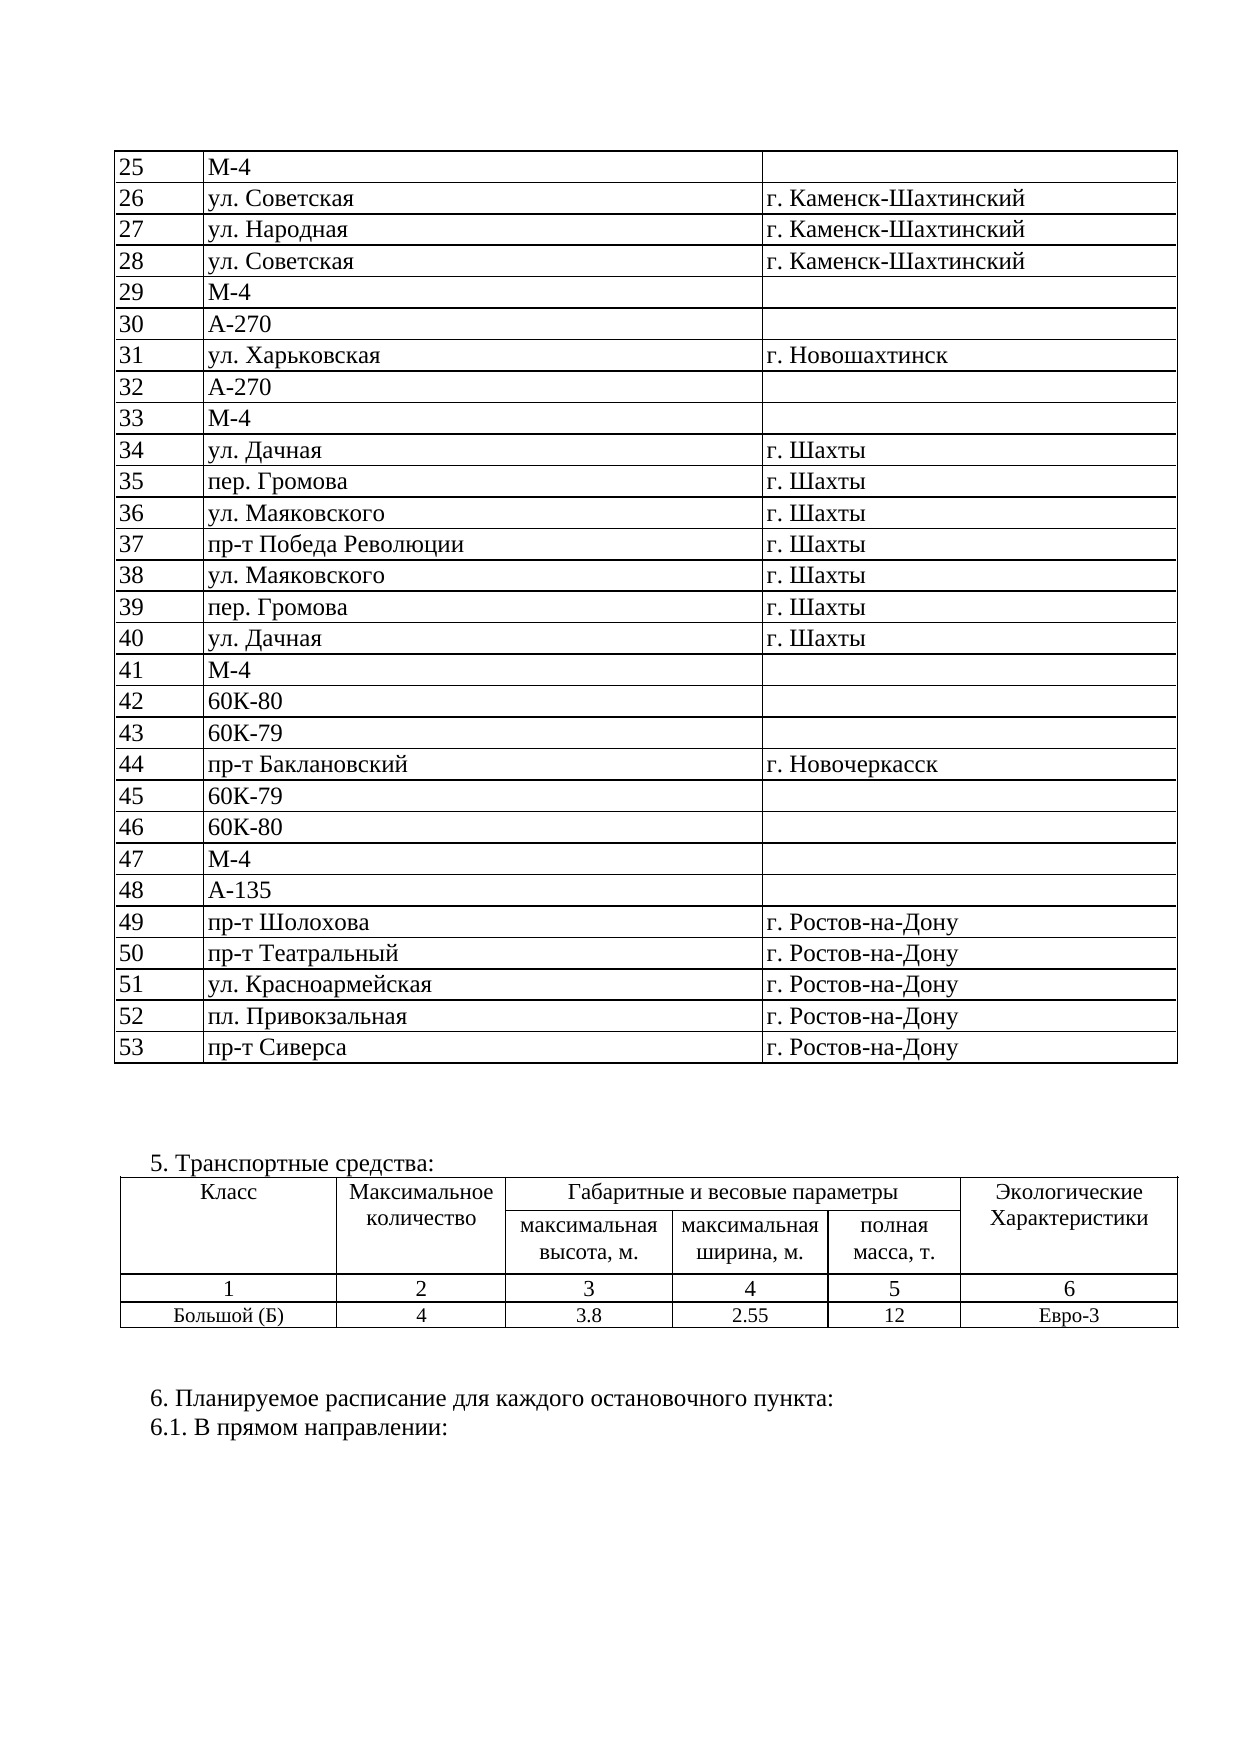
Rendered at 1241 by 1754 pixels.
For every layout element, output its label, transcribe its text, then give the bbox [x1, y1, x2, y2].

table_cell 3 [506, 1275, 672, 1301]
table_cell пр-т Театральный [204, 938, 762, 968]
table_cell 38 [115, 560, 203, 590]
table_cell 48 [115, 875, 203, 905]
table_cell 27 [115, 214, 203, 244]
table_cell г. Новочеркасск [763, 748, 1177, 779]
table_cell [763, 811, 1177, 842]
table_cell [763, 307, 1177, 339]
table_cell [763, 152, 1177, 181]
table_cell [763, 779, 1177, 811]
table_cell г. Шахты [763, 465, 1177, 496]
table_cell г. Новошахтинск [763, 339, 1177, 370]
table_cell 6 [961, 1275, 1177, 1301]
table_cell г. Ростов-на-Дону [763, 968, 1177, 999]
table_cell 2.55 [673, 1303, 827, 1327]
table_cell 1 [121, 1275, 336, 1301]
table_cell [763, 653, 1177, 685]
table_cell [763, 842, 1177, 873]
table_cell 34 [115, 434, 203, 464]
table_cell пр-т Шолохова [204, 907, 762, 936]
table_cell 28 [115, 245, 203, 276]
table_cell 51 [115, 969, 203, 999]
table_cell г. Шахты [763, 528, 1177, 559]
table_cell г. Каменск-Шахтинский [763, 244, 1177, 276]
table_cell г. Ростов-на-Дону [763, 905, 1177, 936]
table_cell пр-т Баклановский [204, 749, 762, 779]
table_cell 52 [115, 1000, 203, 1031]
table_cell 60К-79 [204, 781, 762, 811]
table_cell пер. Громова [204, 466, 762, 496]
table_cell 39 [115, 591, 203, 622]
table_cell ул. Советская [204, 246, 762, 276]
table_cell пр-т Победа Революции [204, 529, 762, 559]
text 6. Планируемое расписание для каждого остановочного пункта: [150, 1383, 1090, 1412]
table_cell 37 [115, 529, 203, 559]
table_cell г. Ростов-на-Дону [763, 1031, 1177, 1062]
table_cell максимальная высота, м. [506, 1211, 672, 1273]
table_cell ул. Дачная [204, 623, 762, 653]
table_cell 4 [673, 1275, 827, 1301]
table_cell 42 [115, 686, 203, 716]
table_cell [763, 716, 1177, 748]
table_cell 44 [115, 749, 203, 779]
table_cell 60К-80 [204, 812, 762, 842]
table_cell г. Шахты [763, 496, 1177, 527]
table_header Габаритные и весовые параметры [506, 1178, 960, 1210]
table_cell г. Шахты [763, 622, 1177, 653]
table_cell [763, 402, 1177, 433]
table_cell А-135 [204, 875, 762, 905]
table_cell ул. Красноармейская [204, 970, 762, 999]
table_cell ул. Народная [204, 215, 762, 244]
table_cell [763, 874, 1177, 905]
table_cell 40 [115, 623, 203, 653]
table_header Класс [121, 1178, 336, 1273]
table_cell 5 [829, 1275, 960, 1301]
table_cell 46 [115, 812, 203, 842]
table_cell 3.8 [506, 1303, 672, 1327]
table_cell А-270 [204, 372, 762, 402]
table_cell 32 [115, 371, 203, 402]
text 5. Транспортные средства: [150, 1148, 1090, 1176]
table_cell А-270 [204, 309, 762, 339]
table_cell 43 [115, 717, 203, 748]
table_cell Евро-3 [961, 1303, 1177, 1327]
table_cell М-4 [204, 655, 762, 685]
table_cell М-4 [204, 403, 762, 433]
table_cell пер. Громова [204, 592, 762, 622]
table_cell 33 [115, 403, 203, 433]
table_cell 53 [115, 1032, 203, 1062]
table_cell М-4 [204, 152, 762, 181]
table_cell Большой (Б) [121, 1303, 336, 1327]
table_cell ул. Маяковского [204, 498, 762, 527]
table_cell 36 [115, 497, 203, 527]
table_cell 45 [115, 780, 203, 811]
table_cell пл. Привокзальная [204, 1001, 762, 1031]
table_cell 25 [115, 152, 203, 181]
table_cell ул. Советская [204, 183, 762, 213]
table_cell 49 [115, 906, 203, 936]
table_cell 26 [115, 183, 203, 213]
table_cell 30 [115, 308, 203, 339]
table_cell 2 [337, 1275, 505, 1301]
table_cell 60К-79 [204, 718, 762, 748]
table_cell г. Шахты [763, 590, 1177, 622]
table_cell г. Каменск-Шахтинский [763, 213, 1177, 244]
table_cell 60К-80 [204, 686, 762, 716]
table_cell 29 [115, 277, 203, 307]
table_cell полная масса, т. [829, 1211, 960, 1273]
table_cell М-4 [204, 277, 762, 307]
table_header Экологические Характеристики [961, 1178, 1177, 1273]
table_cell г. Ростов-на-Дону [763, 999, 1177, 1031]
table_header Максимальное количество [337, 1178, 505, 1273]
table_cell ул. Дачная [204, 435, 762, 464]
table_cell пр-т Сиверса [204, 1032, 762, 1062]
table_cell г. Шахты [763, 559, 1177, 590]
table_cell 41 [115, 654, 203, 685]
table_cell максимальная ширина, м. [673, 1211, 827, 1273]
table_cell г. Шахты [763, 433, 1177, 464]
table_cell 12 [829, 1303, 960, 1327]
text 6.1. В прямом направлении: [150, 1412, 1090, 1441]
table_cell [763, 370, 1177, 402]
table_cell 50 [115, 938, 203, 968]
table_cell ул. Маяковского [204, 561, 762, 590]
table_cell ул. Харьковская [204, 340, 762, 370]
table_cell г. Ростов-на-Дону [763, 936, 1177, 968]
table_cell М-4 [204, 844, 762, 873]
table_cell 31 [115, 340, 203, 370]
table_cell [763, 685, 1177, 716]
table_cell г. Каменск-Шахтинский [763, 181, 1177, 213]
table_cell [763, 276, 1177, 307]
table_cell 4 [337, 1303, 505, 1327]
table_cell 35 [115, 466, 203, 496]
table_cell 47 [115, 843, 203, 873]
